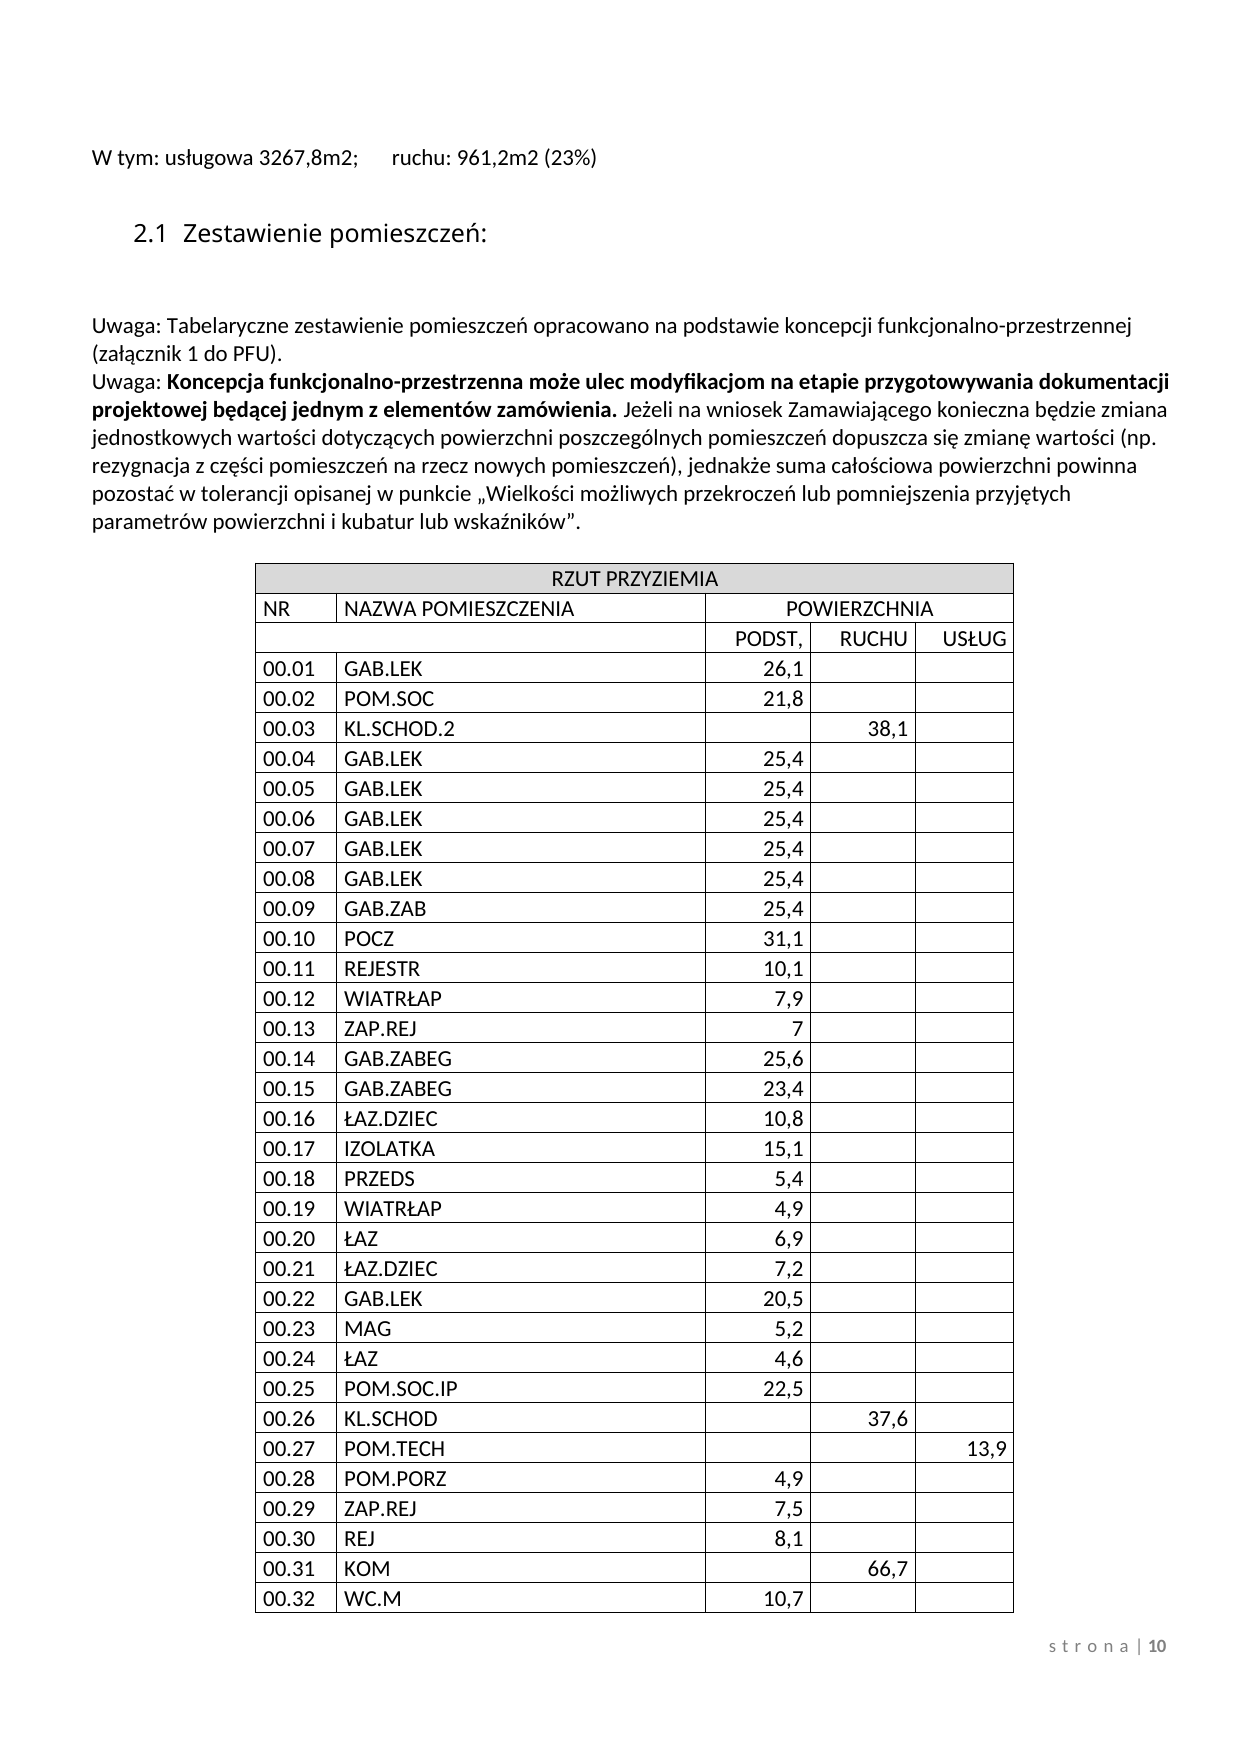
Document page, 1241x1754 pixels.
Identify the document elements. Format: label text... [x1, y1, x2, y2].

table_cell POWIERZCHNIA [706, 594, 1013, 622]
table_cell REJ [337, 1523, 705, 1552]
table_cell 7,9 [706, 983, 810, 1012]
table_cell 00.15 [256, 1073, 336, 1102]
table_cell 00.21 [256, 1253, 336, 1282]
table_cell 25,4 [706, 803, 810, 832]
table_cell 25,4 [706, 863, 810, 892]
table_cell GAB.ZABEG [337, 1043, 705, 1072]
table_cell 00.04 [256, 743, 336, 772]
table_cell PRZEDS [337, 1163, 705, 1192]
table_cell 00.02 [256, 683, 336, 712]
table_cell [811, 1133, 915, 1162]
table_cell 00.10 [256, 923, 336, 952]
table_cell 10,7 [706, 1583, 810, 1612]
table_cell GAB.LEK [337, 803, 705, 832]
table_cell [916, 1223, 1013, 1252]
table_cell [811, 1073, 915, 1102]
table_cell GAB.LEK [337, 773, 705, 802]
table_cell [811, 833, 915, 862]
table_cell 15,1 [706, 1133, 810, 1162]
table_cell GAB.LEK [337, 653, 705, 682]
table_cell GAB.LEK [337, 863, 705, 892]
table_cell 25,4 [706, 773, 810, 802]
table_cell [811, 773, 915, 802]
table_cell 38,1 [811, 713, 915, 742]
table_cell [916, 893, 1013, 922]
table_cell 00.31 [256, 1553, 336, 1582]
table_cell [706, 1553, 810, 1582]
table_cell 66,7 [811, 1553, 915, 1582]
table_cell 10,1 [706, 953, 810, 982]
table_cell [916, 803, 1013, 832]
table_cell [811, 923, 915, 952]
table_cell MAG [337, 1313, 705, 1342]
table_cell 00.03 [256, 713, 336, 742]
table_cell 00.07 [256, 833, 336, 862]
table_cell 13,9 [916, 1433, 1013, 1462]
table_cell [811, 803, 915, 832]
table_cell [811, 653, 915, 682]
table_header RZUT PRZYZIEMIA [256, 564, 1013, 593]
table_cell 00.19 [256, 1193, 336, 1222]
table_cell 00.27 [256, 1433, 336, 1462]
table_cell KOM [337, 1553, 705, 1582]
table_cell [916, 1253, 1013, 1282]
table_cell [916, 1133, 1013, 1162]
table_cell 4,9 [706, 1193, 810, 1222]
table_cell GAB.ZABEG [337, 1073, 705, 1102]
table_cell [811, 983, 915, 1012]
table_cell ŁAZ.DZIEC [337, 1253, 705, 1282]
table_cell 25,4 [706, 893, 810, 922]
table_cell [916, 1103, 1013, 1132]
table_cell [811, 1163, 915, 1192]
table_cell [706, 1403, 810, 1432]
text Uwaga: Koncepcja funkcjonalno-przestrzenna może ulec modyfikacjom na etapie przygotowywania dokumentacji projektowej będącej jednym z elementów zamówienia. Jeżeli na wniosek Zamawiającego konieczna będzie zmiana jednostkowych wartości dotyczących powierzchni poszczególnych pomieszczeń dopuszcza się zmianę wartości (np. rezygnacja z części pomieszczeń na rzecz nowych pomieszczeń), jednakże suma całościowa powierzchni powinna pozostać w tolerancji opisanej w punkcie „Wielkości możliwych przekroczeń lub pomniejszenia przyjętych parametrów powierzchni i kubatur lub wskaźników”. [92, 367, 1178, 535]
table_cell [256, 623, 705, 652]
table_cell 00.22 [256, 1283, 336, 1312]
table_cell [811, 1433, 915, 1462]
table_cell [916, 833, 1013, 862]
table_cell [916, 1403, 1013, 1432]
table_cell [916, 1283, 1013, 1312]
table_cell WIATRŁAP [337, 983, 705, 1012]
table_cell [916, 1193, 1013, 1222]
table_cell 23,4 [706, 1073, 810, 1102]
table_cell 00.13 [256, 1013, 336, 1042]
table_cell 00.06 [256, 803, 336, 832]
table_cell 00.01 [256, 653, 336, 682]
table_cell [811, 1523, 915, 1552]
table_cell [811, 953, 915, 982]
table_cell [916, 1043, 1013, 1072]
table_cell WIATRŁAP [337, 1193, 705, 1222]
table_cell [706, 1433, 810, 1462]
table_cell 37,6 [811, 1403, 915, 1432]
table_cell [811, 1013, 915, 1042]
table_cell 00.32 [256, 1583, 336, 1612]
table_cell [916, 1583, 1013, 1612]
table_cell 4,9 [706, 1463, 810, 1492]
table_cell 20,5 [706, 1283, 810, 1312]
table_cell ZAP.REJ [337, 1493, 705, 1522]
table_cell NR [256, 594, 336, 622]
table_cell 00.09 [256, 893, 336, 922]
table_cell POCZ [337, 923, 705, 952]
table_cell [811, 1253, 915, 1282]
table_cell [811, 1043, 915, 1072]
table_cell USŁUG [916, 623, 1013, 652]
table_cell REJESTR [337, 953, 705, 982]
table_cell [811, 1583, 915, 1612]
table_cell POM.PORZ [337, 1463, 705, 1492]
table_cell [811, 683, 915, 712]
table_cell [916, 773, 1013, 802]
table_cell 00.28 [256, 1463, 336, 1492]
table_cell [916, 683, 1013, 712]
table_cell [811, 1313, 915, 1342]
table_cell KL.SCHOD [337, 1403, 705, 1432]
table_cell WC.M [337, 1583, 705, 1612]
table_cell [916, 983, 1013, 1012]
text W tym: usługowa 3267,8m2; ruchu: 961,2m2 (23%) [92, 145, 1178, 171]
table_cell 00.17 [256, 1133, 336, 1162]
table_cell ŁAZ [337, 1343, 705, 1372]
table_cell 7,5 [706, 1493, 810, 1522]
table_cell 00.14 [256, 1043, 336, 1072]
table_cell [706, 713, 810, 742]
table_cell [811, 1343, 915, 1372]
table_cell RUCHU [811, 623, 915, 652]
table_cell 00.25 [256, 1373, 336, 1402]
text Uwaga: Tabelaryczne zestawienie pomieszczeń opracowano na podstawie koncepcji funkcjonalno-przestrzennej (załącznik 1 do PFU). [92, 311, 1178, 367]
table_cell [916, 743, 1013, 772]
table_cell 00.20 [256, 1223, 336, 1252]
table_cell 00.26 [256, 1403, 336, 1432]
table_cell 00.30 [256, 1523, 336, 1552]
table_cell 21,8 [706, 683, 810, 712]
table_cell 7,2 [706, 1253, 810, 1282]
table_cell 5,4 [706, 1163, 810, 1192]
table_cell [916, 923, 1013, 952]
table_cell 31,1 [706, 923, 810, 952]
table_cell 10,8 [706, 1103, 810, 1132]
table_cell [811, 1193, 915, 1222]
table_cell GAB.LEK [337, 1283, 705, 1312]
table_cell [811, 1373, 915, 1402]
table_cell 5,2 [706, 1313, 810, 1342]
table_cell [916, 1013, 1013, 1042]
table_cell [916, 953, 1013, 982]
table_cell 25,4 [706, 743, 810, 772]
table_cell 25,6 [706, 1043, 810, 1072]
table_cell 00.23 [256, 1313, 336, 1342]
table_cell 00.16 [256, 1103, 336, 1132]
table_cell GAB.ZAB [337, 893, 705, 922]
table_cell [916, 1343, 1013, 1372]
table_cell [811, 1223, 915, 1252]
table_cell 00.11 [256, 953, 336, 982]
table_cell [916, 653, 1013, 682]
table_cell [811, 1103, 915, 1132]
table_cell PODST, [706, 623, 810, 652]
table_cell [811, 743, 915, 772]
table_cell IZOLATKA [337, 1133, 705, 1162]
table_cell 4,6 [706, 1343, 810, 1372]
table_cell POM.SOC.IP [337, 1373, 705, 1402]
table_cell [811, 1283, 915, 1312]
table_cell 00.18 [256, 1163, 336, 1192]
table_cell [916, 1373, 1013, 1402]
table_cell [916, 1493, 1013, 1522]
table_cell 22,5 [706, 1373, 810, 1402]
table_cell [916, 1313, 1013, 1342]
table_cell 00.08 [256, 863, 336, 892]
table_cell [916, 1073, 1013, 1102]
table_cell 00.12 [256, 983, 336, 1012]
table_cell ŁAZ [337, 1223, 705, 1252]
table_cell KL.SCHOD.2 [337, 713, 705, 742]
table_cell [916, 1523, 1013, 1552]
table_cell GAB.LEK [337, 743, 705, 772]
table_cell POM.TECH [337, 1433, 705, 1462]
table_cell 26,1 [706, 653, 810, 682]
table_cell 8,1 [706, 1523, 810, 1552]
table_cell [916, 1553, 1013, 1582]
table_cell 7 [706, 1013, 810, 1042]
table_cell 00.24 [256, 1343, 336, 1372]
subtitle Zestawienie pomieszczeń: [133, 216, 1178, 250]
table_cell ŁAZ.DZIEC [337, 1103, 705, 1132]
table_cell GAB.LEK [337, 833, 705, 862]
table_cell [811, 863, 915, 892]
table_cell 00.29 [256, 1493, 336, 1522]
table_cell [916, 713, 1013, 742]
table_cell [811, 1463, 915, 1492]
table_cell [811, 1493, 915, 1522]
table_cell [916, 1463, 1013, 1492]
table_cell POM.SOC [337, 683, 705, 712]
table_cell ZAP.REJ [337, 1013, 705, 1042]
table_cell [811, 893, 915, 922]
table_cell NAZWA POMIESZCZENIA [337, 594, 705, 622]
table_cell [916, 863, 1013, 892]
table_cell 25,4 [706, 833, 810, 862]
table_cell [916, 1163, 1013, 1192]
table_cell 00.05 [256, 773, 336, 802]
table_cell 6,9 [706, 1223, 810, 1252]
